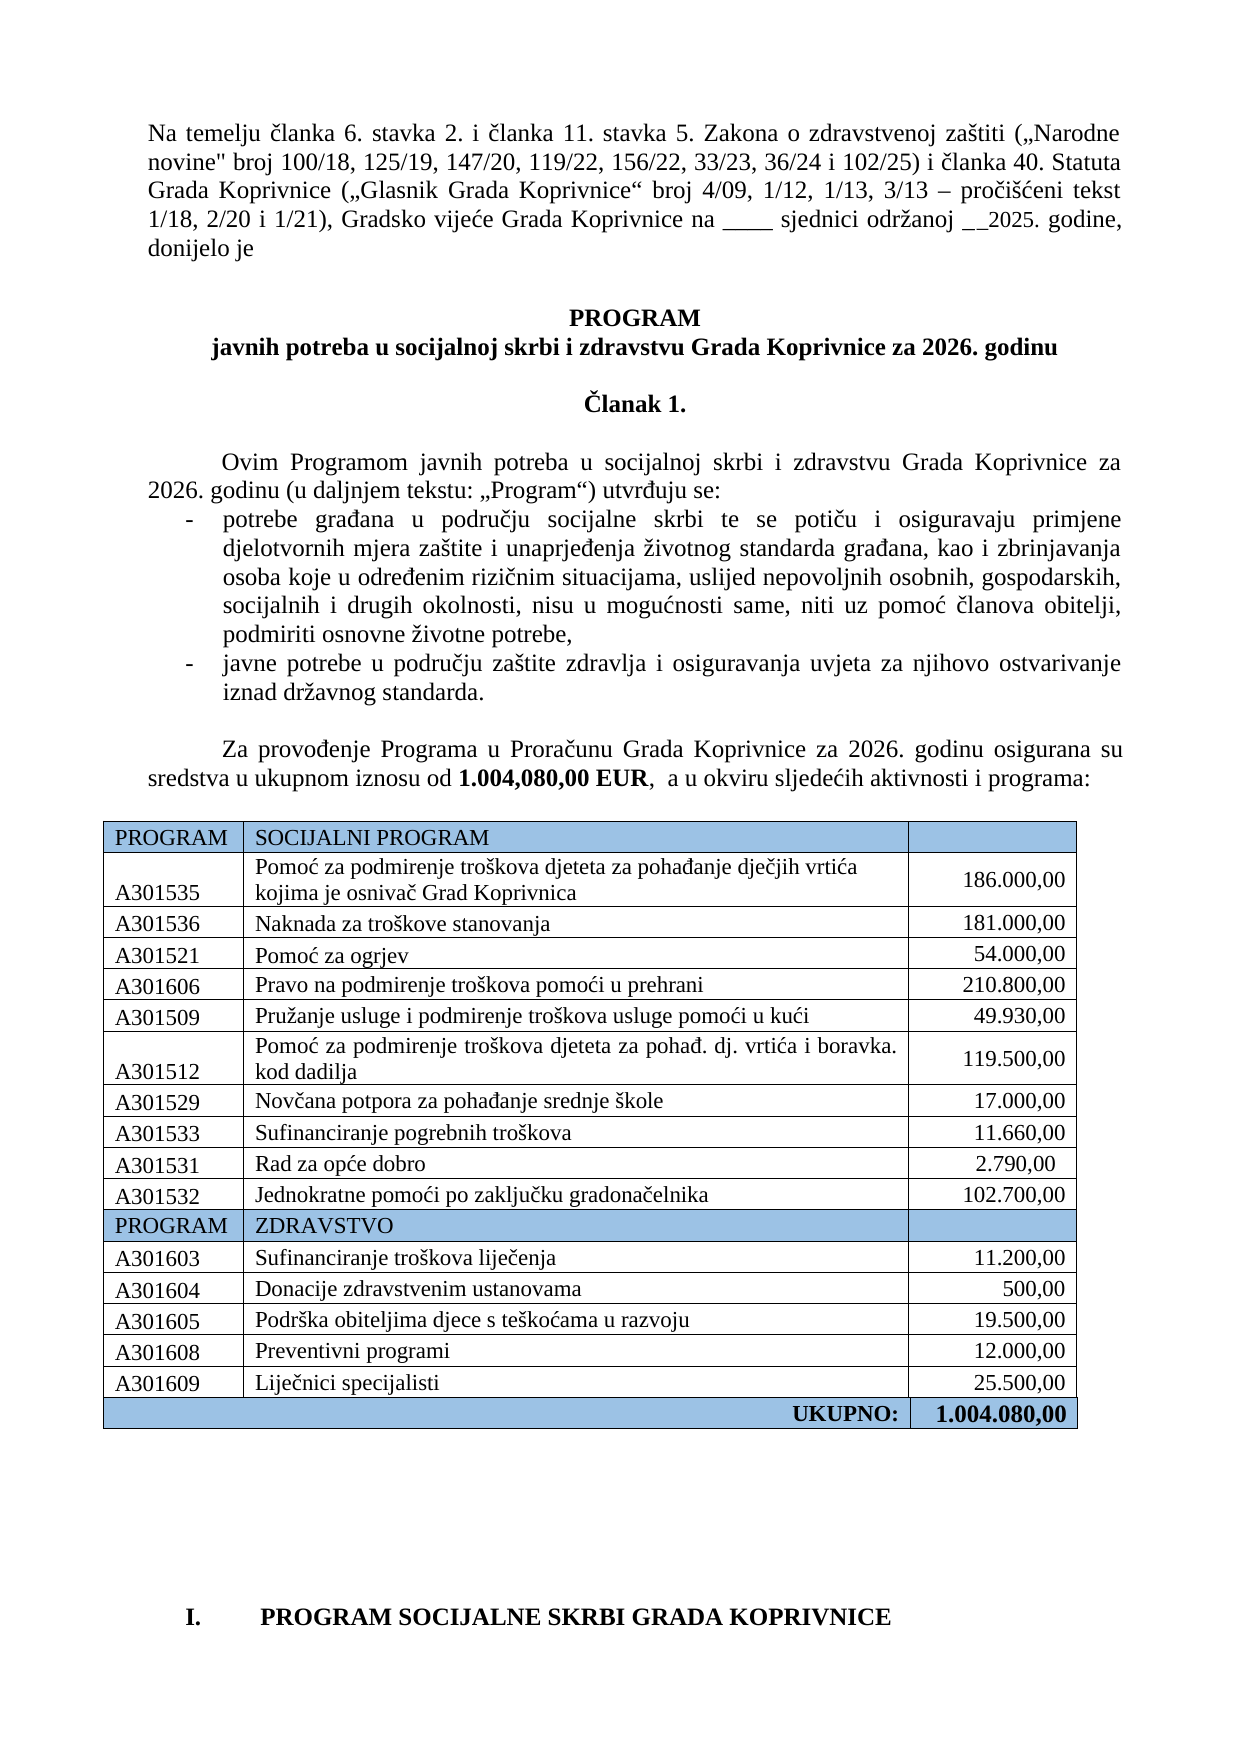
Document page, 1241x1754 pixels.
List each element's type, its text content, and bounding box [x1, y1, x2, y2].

table_cell 186.000,00 [909, 853, 1076, 906]
text PROGRAM [148, 303, 1122, 332]
table_cell Pomoć za podmirenje troškova djeteta za pohađ. dj. vrtića i boravka. kod dadilja [244, 1032, 908, 1084]
table_cell 49.930,00 [909, 1000, 1076, 1031]
table_cell A301532 [104, 1179, 243, 1209]
table_cell A301509 [104, 1000, 243, 1031]
table_cell 54.000,00 [909, 938, 1076, 968]
table_cell PROGRAM [104, 1210, 243, 1241]
table_cell A301531 [104, 1148, 243, 1178]
table_cell 25.500,00 [909, 1367, 1076, 1397]
table_cell A301535 [104, 853, 243, 906]
table_cell A301521 [104, 938, 243, 968]
table_cell A301608 [104, 1335, 243, 1366]
list potrebe građana u području socijalne skrbi te se potiču i osiguravaju primjene djelotvornih mjera zaštite i unaprjeđenja životnog standarda građana, kao i zbrinjavanja osoba koje u određenim rizičnim situacijama, uslijed nepovoljnih osobnih, gospodarskih, socijalnih i drugih okolnosti, nisu u mogućnosti same, niti uz pomoć članova obitelji, podmiriti osnovne životne potrebe, [185, 504, 1122, 648]
table_cell 102.700,00 [909, 1179, 1076, 1209]
text javnih potreba u socijalnoj skrbi i zdravstvu Grada Koprivnice za 2026. godinu [148, 332, 1122, 361]
table_cell Pravo na podmirenje troškova pomoći u prehrani [244, 969, 908, 999]
table_cell A301606 [104, 969, 243, 999]
table_cell Podrška obiteljima djece s teškoćama u razvoju [244, 1304, 908, 1334]
table_cell 11.660,00 [909, 1117, 1076, 1147]
table_cell 1.004.080,00 [911, 1398, 1077, 1428]
table_cell 2.790,00 [909, 1148, 1076, 1178]
table_cell [909, 1210, 1076, 1241]
table_cell Jednokratne pomoći po zaključku gradonačelnika [244, 1179, 908, 1209]
table_cell UKUPNO: [104, 1398, 910, 1428]
table_cell A301536 [104, 907, 243, 937]
text Na temelju članka 6. stavka 2. i članka 11. stavka 5. Zakona o zdravstvenoj zaštiti („Narodne novine" broj 100/18, 125/19, 147/20, 119/22, 156/22, 33/23, 36/24 i 102/25) i članka 40. Statuta Grada Koprivnice („Glasnik Grada Koprivnice“ broj 4/09, 1/12, 1/13, 3/13 – pročišćeni tekst 1/18, 2/20 i 1/21), Gradsko vijeće Grada Koprivnice na ____ sjednici održanoj __2025. godine, donijelo je [148, 118, 1122, 262]
table_cell 210.800,00 [909, 969, 1076, 999]
table_cell Donacije zdravstvenim ustanovama [244, 1273, 908, 1303]
text Ovim Programom javnih potreba u socijalnoj skrbi i zdravstvu Grada Koprivnice za 2026. godinu (u daljnjem tekstu: „Program“) utvrđuju se: [148, 447, 1122, 504]
text Za provođenje Programa u Proračunu Grada Koprivnice za 2026. godinu osigurana su sredstva u ukupnom iznosu od 1.004,080,00 EUR, a u okviru sljedećih aktivnosti i programa: [148, 734, 1124, 792]
table_cell 19.500,00 [909, 1304, 1076, 1334]
table_cell A301512 [104, 1032, 243, 1084]
table_header [909, 822, 1076, 852]
table_cell Sufinanciranje pogrebnih troškova [244, 1117, 908, 1147]
table_cell ZDRAVSTVO [244, 1210, 908, 1241]
table_cell Pružanje usluge i podmirenje troškova usluge pomoći u kući [244, 1000, 908, 1031]
table_cell 500,00 [909, 1273, 1076, 1303]
table_cell Rad za opće dobro [244, 1148, 908, 1178]
text Članak 1. [148, 389, 1122, 418]
table_header SOCIJALNI PROGRAM [244, 822, 908, 852]
table_cell A301605 [104, 1304, 243, 1334]
table_cell 119.500,00 [909, 1032, 1076, 1084]
table_cell Liječnici specijalisti [244, 1367, 908, 1397]
list javne potrebe u području zaštite zdravlja i osiguravanja uvjeta za njihovo ostvarivanje iznad državnog standarda. [185, 648, 1122, 706]
table_cell 11.200,00 [909, 1242, 1076, 1272]
table_cell Naknada za troškove stanovanja [244, 907, 908, 937]
table_cell 181.000,00 [909, 907, 1076, 937]
table_cell A301533 [104, 1117, 243, 1147]
table_cell A301529 [104, 1085, 243, 1116]
table_header PROGRAM [104, 822, 243, 852]
table_cell Pomoć za podmirenje troškova djeteta za pohađanje dječjih vrtića kojima je osnivač Grad Koprivnica [244, 853, 908, 906]
table_cell A301604 [104, 1273, 243, 1303]
table_cell 12.000,00 [909, 1335, 1076, 1366]
table_cell Pomoć za ogrjev [244, 938, 908, 968]
table_cell Sufinanciranje troškova liječenja [244, 1242, 908, 1272]
table_cell Preventivni programi [244, 1335, 908, 1366]
table_cell 17.000,00 [909, 1085, 1076, 1116]
table_cell A301603 [104, 1242, 243, 1272]
list PROGRAM SOCIJALNE SKRBI GRADA KOPRIVNICE [185, 1602, 1122, 1630]
table_cell A301609 [104, 1367, 243, 1397]
table_cell Novčana potpora za pohađanje srednje škole [244, 1085, 908, 1116]
